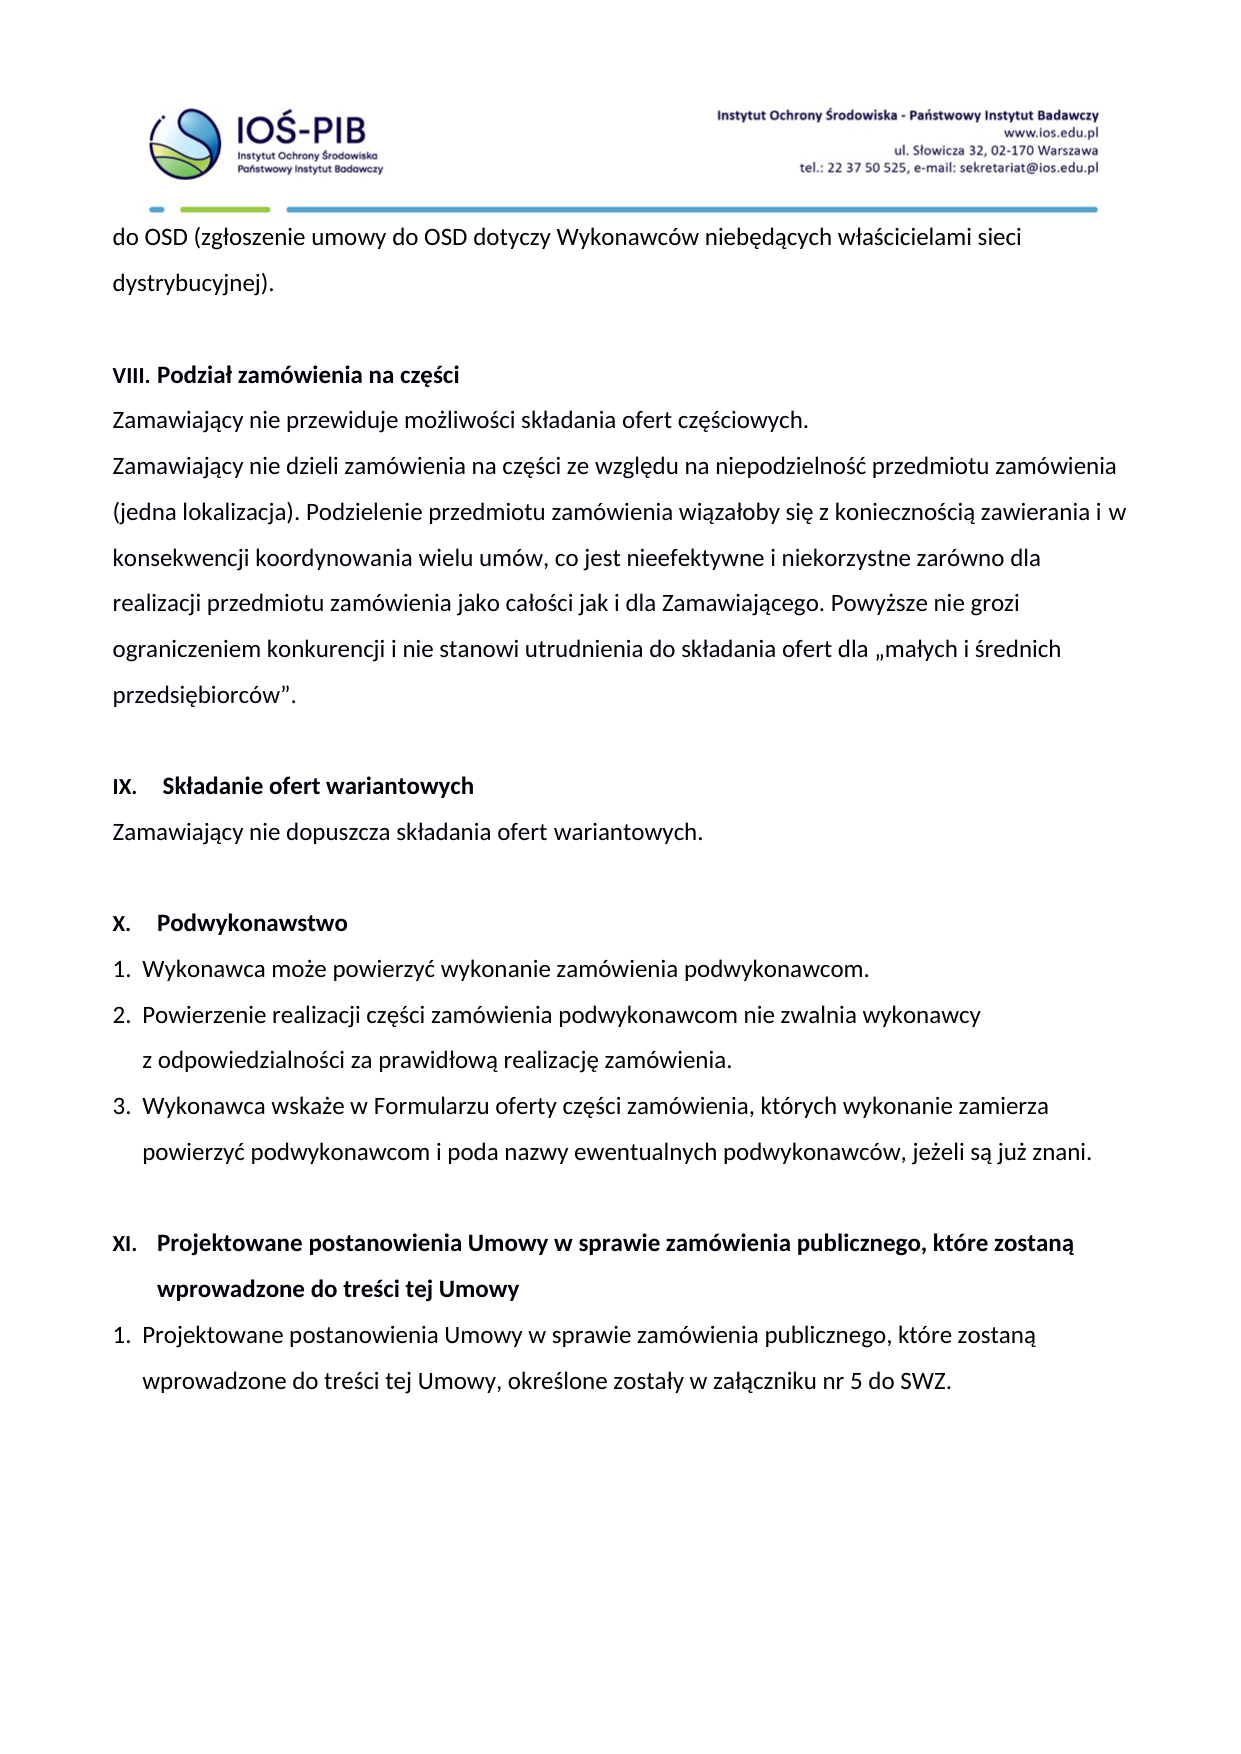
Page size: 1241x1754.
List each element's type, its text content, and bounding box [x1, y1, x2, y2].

list Wykonawca może powierzyć wykonanie zamówienia podwykonawcom. [112, 953, 1128, 984]
list Powierzenie realizacji części zamówienia podwykonawcom nie zwalnia wykonawcy z odpowiedzialności za prawidłową realizację zamówienia. [112, 999, 1128, 1075]
picture [0, 26, 1241, 234]
text Zamawiający nie dopuszcza składania ofert wariantowych. [112, 816, 1128, 847]
subtitle Składanie ofert wariantowych [112, 770, 1128, 801]
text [112, 222, 1128, 298]
subtitle Podział zamówienia na części [112, 359, 1128, 389]
list Wykonawca wskaże w Formularzu oferty części zamówienia, których wykonanie zamierza powierzyć podwykonawcom i poda nazwy ewentualnych podwykonawców, jeżeli są już znani. [112, 1090, 1128, 1167]
text Zamawiający nie dzieli zamówienia na części ze względu na niepodzielność przedmiotu zamówienia (jedna lokalizacja). Podzielenie przedmiotu zamówienia wiązałoby się z koniecznością zawierania i w konsekwencji koordynowania wielu umów, co jest nieefektywne i niekorzystne zarówno dla realizacji przedmiotu zamówienia jako całości jak i dla Zamawiającego. Powyższe nie grozi ograniczeniem konkurencji i nie stanowi utrudnienia do składania ofert dla „małych i średnich przedsiębiorców”. [112, 450, 1128, 709]
list Projektowane postanowienia Umowy w sprawie zamówienia publicznego, które zostaną wprowadzone do treści tej Umowy, określone zostały w załączniku nr 5 do SWZ. [112, 1319, 1128, 1395]
text Zamawiający nie przewiduje możliwości składania ofert częściowych. [112, 404, 1128, 435]
subtitle Projektowane postanowienia Umowy w sprawie zamówienia publicznego, które zostaną wprowadzone do treści tej Umowy [112, 1228, 1128, 1304]
subtitle Podwykonawstwo [112, 907, 1128, 938]
